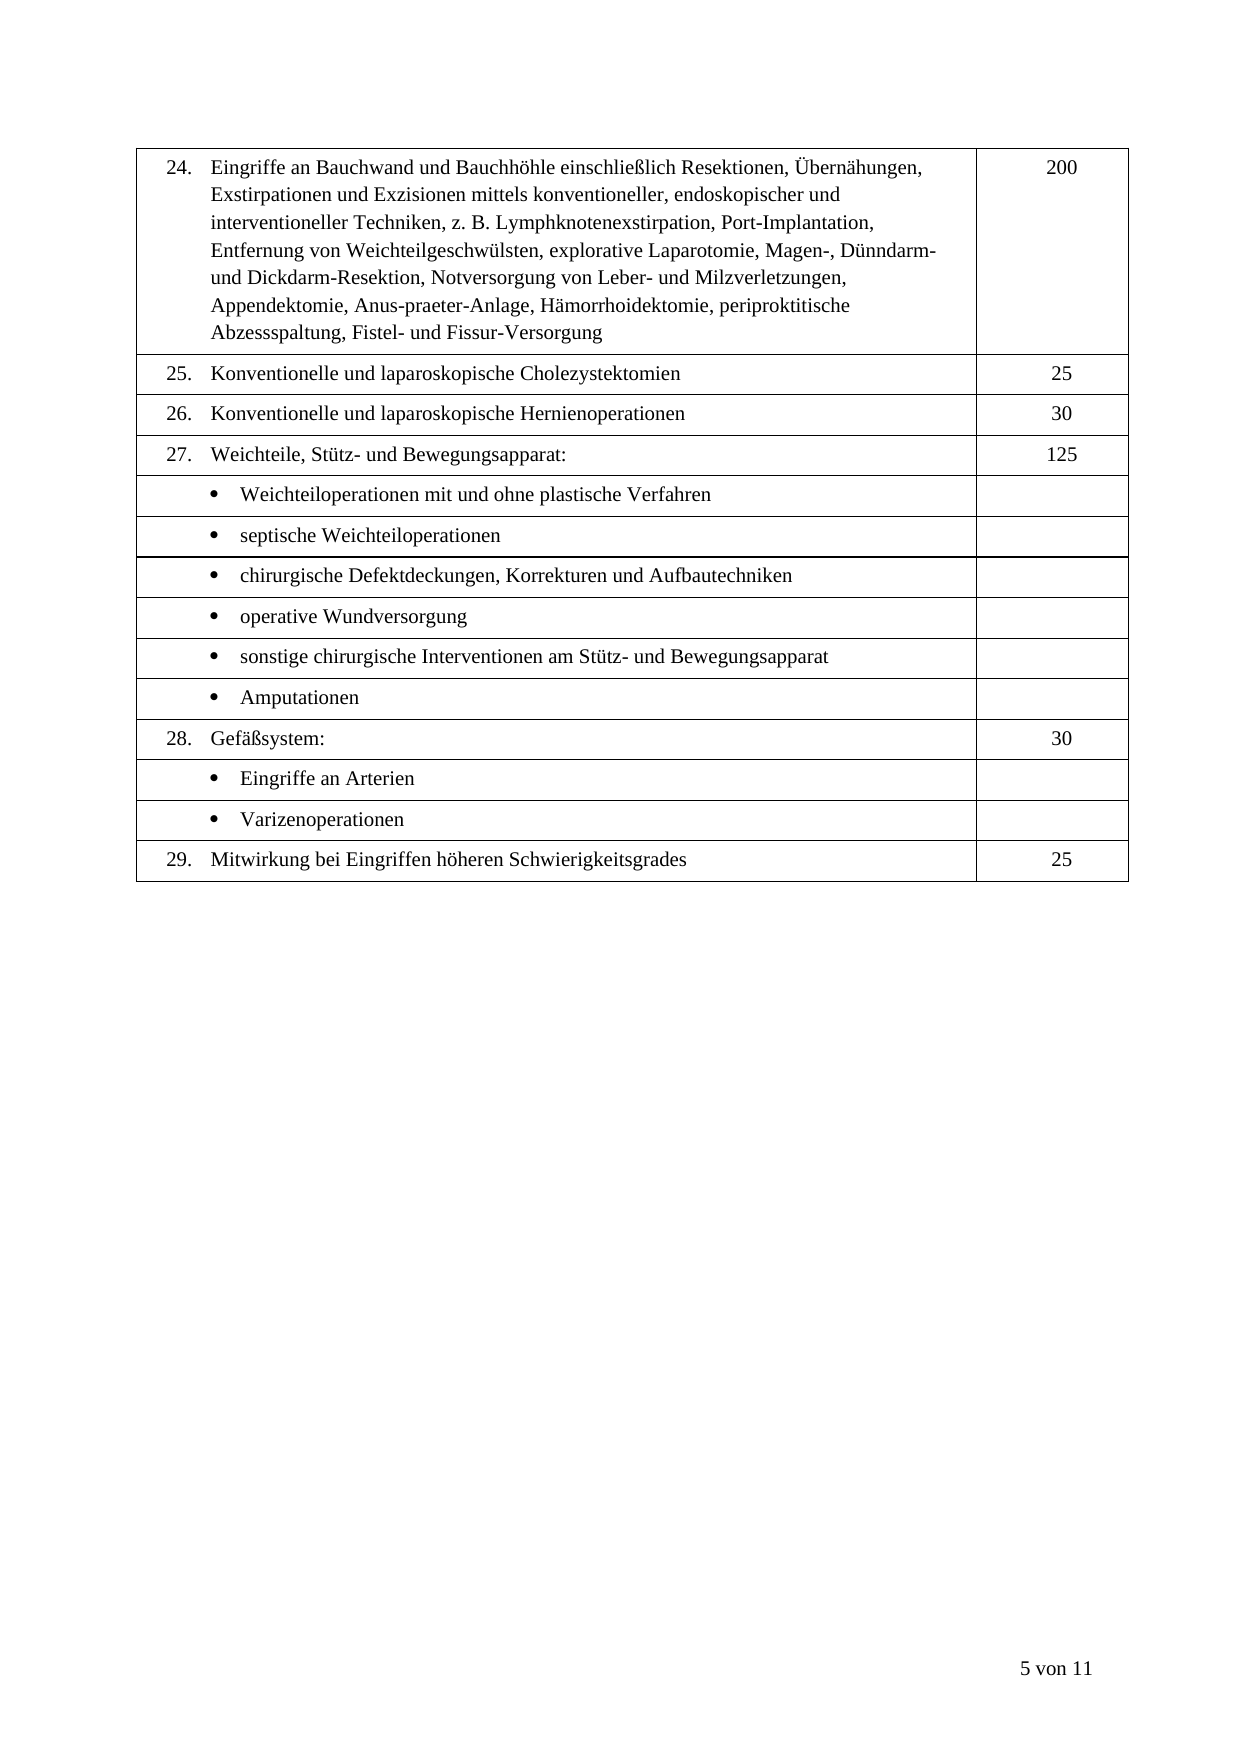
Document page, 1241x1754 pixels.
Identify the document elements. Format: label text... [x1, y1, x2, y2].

table_cell [977, 760, 1128, 799]
table_cell [977, 476, 1128, 516]
table_cell Gefäßsystem: [137, 720, 976, 759]
table_cell Weichteile, Stütz- und Bewegungsapparat: [137, 436, 976, 475]
table_cell Eingriffe an Arterien [137, 760, 976, 799]
table_cell [977, 517, 1128, 556]
table_cell Varizenoperationen [137, 801, 976, 840]
table_cell [977, 639, 1128, 678]
table_cell 25 [977, 355, 1128, 394]
table_cell Konventionelle und laparoskopische Hernienoperationen [137, 395, 976, 435]
table_cell Mitwirkung bei Eingriffen höheren Schwierigkeitsgrades [137, 841, 976, 881]
table_cell operative Wundversorgung [137, 598, 976, 637]
table_cell sonstige chirurgische Interventionen am Stütz- und Bewegungsapparat [137, 639, 976, 678]
table_cell [977, 679, 1128, 718]
table_cell [977, 801, 1128, 840]
table_cell 30 [977, 720, 1128, 759]
table_cell Weichteiloperationen mit und ohne plastische Verfahren [137, 476, 976, 516]
table_cell Eingriffe an Bauchwand und Bauchhöhle einschließlich Resektionen, Übernähungen, Exstirpationen und Exzisionen mittels konventioneller, endoskopischer und interventioneller Techniken, z. B. Lymphknotenexstirpation, Port-Implantation, Entfernung von Weichteilgeschwülsten, explorative Laparotomie, Magen-, Dünndarm- und Dickdarm-Resektion, Notversorgung von Leber- und Milzverletzungen, Appendektomie, Anus-praeter-Anlage, Hämorrhoidektomie, periproktitische Abzessspaltung, Fistel- und Fissur-Versorgung [137, 149, 976, 354]
table_cell [977, 598, 1128, 637]
table_cell 25 [977, 841, 1128, 881]
table_cell 30 [977, 395, 1128, 435]
table_cell chirurgische Defektdeckungen, Korrekturen und Aufbautechniken [137, 558, 976, 597]
table_cell Amputationen [137, 679, 976, 718]
table_cell [977, 558, 1128, 597]
table_cell septische Weichteiloperationen [137, 517, 976, 556]
table_cell 200 [977, 149, 1128, 354]
table_cell Konventionelle und laparoskopische Cholezystektomien [137, 355, 976, 394]
table_cell 125 [977, 436, 1128, 475]
